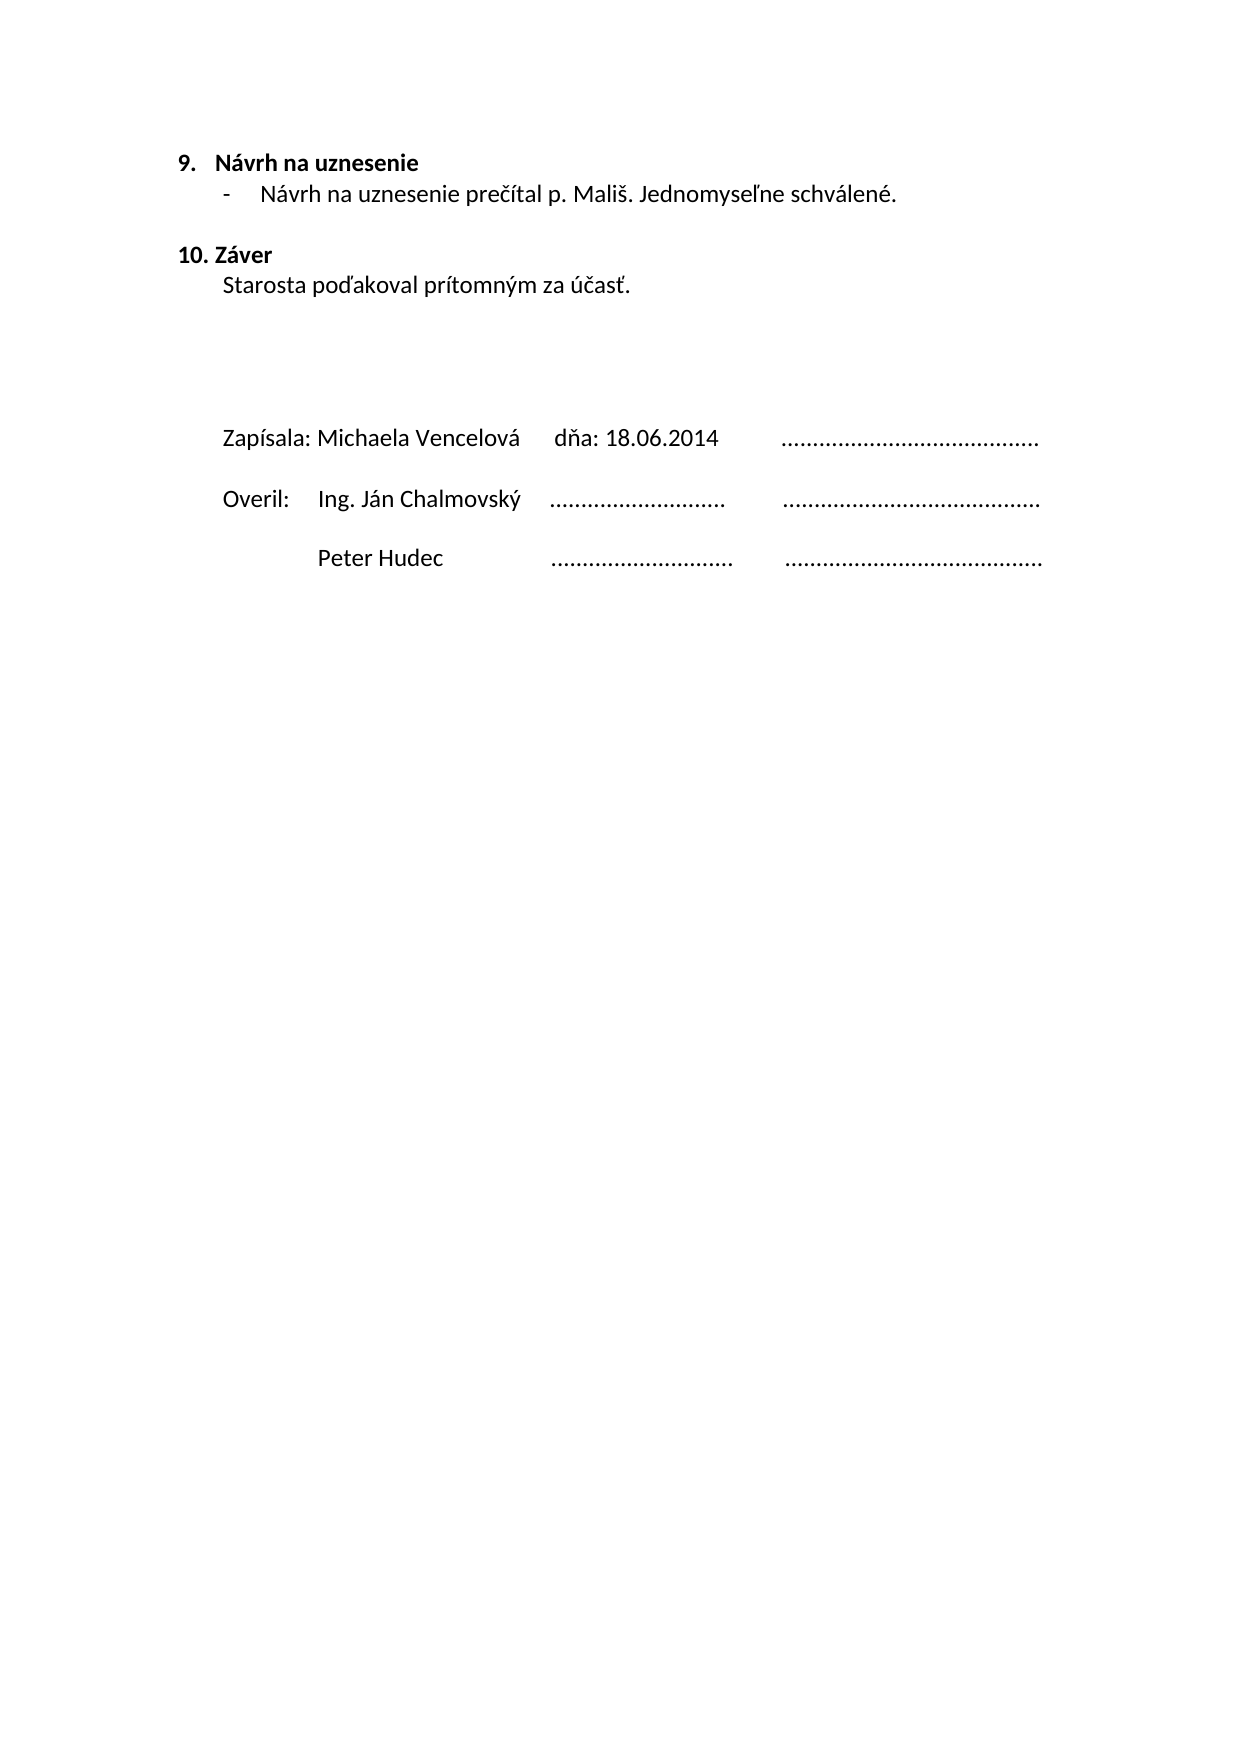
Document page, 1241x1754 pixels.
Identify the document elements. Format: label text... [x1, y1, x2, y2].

list Starosta poďakoval prítomným za účasť. [223, 270, 1093, 300]
list Peter Hudec ............................. ......................................... [223, 542, 1093, 572]
list Návrh na uznesenie [177, 148, 1093, 178]
list Záver [177, 239, 1093, 270]
list Návrh na uznesenie prečítal p. Mališ. Jednomyseľne schválené. [223, 178, 1093, 209]
list Overil: Ing. Ján Chalmovský ............................ ......................................... [223, 483, 1093, 514]
list Zapísala: Michaela Vencelová dňa: 18.06.2014 ......................................... [223, 422, 1093, 453]
